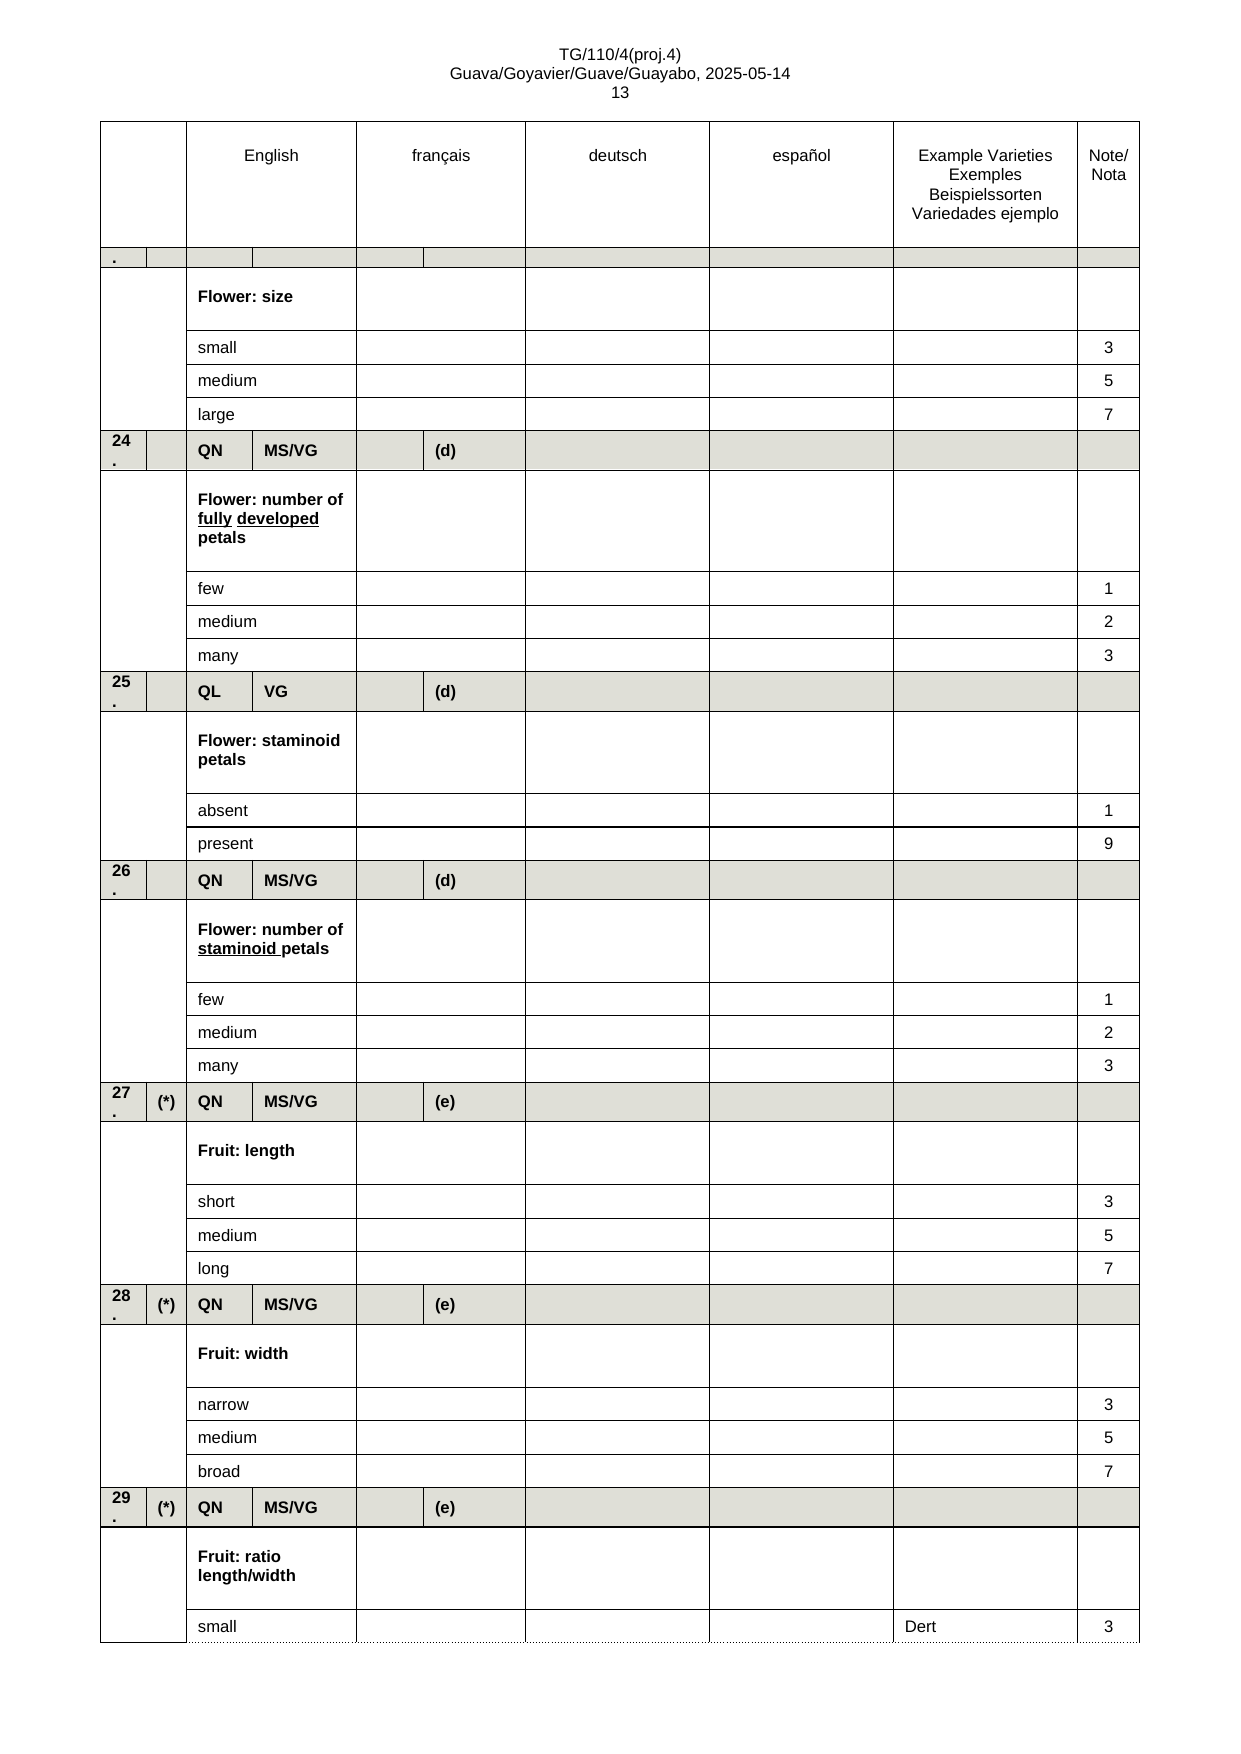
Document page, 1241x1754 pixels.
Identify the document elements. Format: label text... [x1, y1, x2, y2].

table_cell [357, 1252, 525, 1284]
table_cell [710, 331, 893, 363]
table_cell [710, 1421, 893, 1454]
table_cell 7 [1078, 1252, 1139, 1284]
table_cell [1078, 672, 1139, 711]
table_cell [710, 1219, 893, 1251]
table_cell QN [187, 1083, 252, 1121]
table_cell MS/VG [253, 431, 356, 469]
table_cell [710, 431, 893, 469]
table_cell (d) [424, 248, 525, 267]
table_cell [1078, 1122, 1139, 1184]
table_cell [894, 471, 1077, 571]
table_cell [101, 1325, 186, 1487]
table_cell [894, 1455, 1077, 1487]
table_cell [357, 1325, 525, 1387]
table_cell [357, 861, 423, 899]
table_cell [101, 1528, 186, 1642]
table_header français [357, 122, 525, 247]
table_cell (*) [147, 1488, 186, 1526]
table_cell 7 [1078, 1455, 1139, 1487]
table_cell 3 [1078, 639, 1139, 671]
table_cell [357, 828, 525, 860]
table_cell [357, 365, 525, 397]
table_header Example Varieties Exemples Beispielssorten Variedades ejemplo [894, 122, 1077, 247]
table_cell medium [187, 1016, 356, 1048]
table_cell [147, 431, 186, 469]
table_cell small [187, 331, 356, 363]
table_cell [526, 268, 709, 330]
table_cell [710, 1610, 893, 1642]
table_cell 28. [101, 1285, 146, 1324]
table_header English [187, 122, 356, 247]
table_cell QN [187, 1285, 252, 1324]
table_cell [894, 1083, 1077, 1121]
table_cell Dert [894, 1610, 1077, 1642]
table_cell 5 [1078, 365, 1139, 397]
table_cell [894, 606, 1077, 638]
table_cell [710, 1049, 893, 1082]
table_cell 23. [101, 248, 146, 267]
table_cell [710, 248, 893, 267]
table_cell [526, 861, 709, 899]
table_cell 5 [1078, 1421, 1139, 1454]
table_cell [526, 1122, 709, 1184]
table_cell [526, 712, 709, 793]
table_cell (d) [424, 861, 525, 899]
table_cell [1078, 1083, 1139, 1121]
table_cell [894, 639, 1077, 671]
table_cell large [187, 398, 356, 430]
table_cell Flower: number of fully developed petals [187, 471, 356, 571]
table_cell [710, 471, 893, 571]
table_cell [710, 712, 893, 793]
table_cell Fruit: width [187, 1325, 356, 1387]
table_cell narrow [187, 1388, 356, 1420]
table_cell [710, 398, 893, 430]
table_cell [894, 1016, 1077, 1048]
table_cell VG [253, 672, 356, 711]
table_cell [894, 431, 1077, 469]
table_cell (e) [424, 1083, 525, 1121]
table_cell [357, 1610, 525, 1642]
table_cell [357, 1122, 525, 1184]
table_cell [526, 572, 709, 604]
table_cell [101, 1122, 186, 1284]
table_cell [526, 900, 709, 982]
table_cell Flower: size [187, 268, 356, 330]
table_cell 3 [1078, 1610, 1139, 1642]
table_cell absent [187, 794, 356, 826]
table_cell [1078, 1488, 1139, 1526]
table_cell [526, 1219, 709, 1251]
table_cell [357, 398, 525, 430]
table_cell [357, 431, 423, 469]
table_cell Flower: number of staminoid petals [187, 900, 356, 982]
table_cell [357, 900, 525, 982]
table_cell [894, 1219, 1077, 1251]
table_cell Fruit: length [187, 1122, 356, 1184]
table_cell [147, 248, 186, 267]
table_cell medium [187, 365, 356, 397]
table_cell [710, 268, 893, 330]
table_cell [710, 365, 893, 397]
table_cell [710, 1016, 893, 1048]
table_cell [526, 983, 709, 1015]
table_cell [894, 828, 1077, 860]
table_cell [710, 572, 893, 604]
table_cell [710, 1252, 893, 1284]
table_cell [357, 712, 525, 793]
table_cell [894, 983, 1077, 1015]
table_header [101, 122, 186, 247]
table_cell [357, 248, 423, 267]
table_cell (*) [147, 1083, 186, 1121]
table_cell [357, 1016, 525, 1048]
table_cell [526, 398, 709, 430]
table_cell [526, 1455, 709, 1487]
table_cell [101, 471, 186, 671]
table_cell [1078, 471, 1139, 571]
table_cell [1078, 861, 1139, 899]
table_cell [147, 672, 186, 711]
table_cell [894, 861, 1077, 899]
table_cell (*) [147, 1285, 186, 1324]
table_cell medium [187, 1219, 356, 1251]
table_cell [894, 1252, 1077, 1284]
table_cell 2 [1078, 1016, 1139, 1048]
table_cell medium [187, 1421, 356, 1454]
table_cell [101, 268, 186, 430]
table_cell [894, 1185, 1077, 1218]
table_cell medium [187, 606, 356, 638]
table_cell (e) [424, 1285, 525, 1324]
table_cell QN [187, 861, 252, 899]
table_cell [357, 639, 525, 671]
table_header español [710, 122, 893, 247]
table_cell 9 [1078, 828, 1139, 860]
table_cell [357, 672, 423, 711]
table_cell MS/VG [253, 1285, 356, 1324]
table_cell [526, 639, 709, 671]
table_cell [526, 471, 709, 571]
table_cell [526, 331, 709, 363]
table_cell [526, 672, 709, 711]
table_cell [526, 1049, 709, 1082]
table_cell 24. [101, 431, 146, 469]
table_cell [526, 248, 709, 267]
table_cell 3 [1078, 1185, 1139, 1218]
table_cell [526, 1325, 709, 1387]
table_cell [710, 1185, 893, 1218]
table_cell [357, 1083, 423, 1121]
table_cell [357, 268, 525, 330]
table_cell 3 [1078, 1049, 1139, 1082]
table_cell [357, 1049, 525, 1082]
table_cell [357, 331, 525, 363]
table_cell [1078, 1528, 1139, 1609]
table_cell [894, 1388, 1077, 1420]
table_cell [357, 794, 525, 826]
table_cell [357, 1185, 525, 1218]
table_cell (e) [424, 1488, 525, 1526]
table_cell [526, 1488, 709, 1526]
table_cell [710, 1455, 893, 1487]
table_cell [894, 248, 1077, 267]
table_cell broad [187, 1455, 356, 1487]
table_cell [526, 1083, 709, 1121]
table_cell [894, 331, 1077, 363]
table_cell [357, 606, 525, 638]
table_cell [894, 1049, 1077, 1082]
table_cell [894, 268, 1077, 330]
table_cell QL [187, 672, 252, 711]
table_cell [147, 861, 186, 899]
table_cell many [187, 1049, 356, 1082]
table_cell QN [187, 1488, 252, 1526]
table_cell Flower: staminoid petals [187, 712, 356, 793]
table_cell [894, 794, 1077, 826]
table_cell 7 [1078, 398, 1139, 430]
table_cell [1078, 248, 1139, 267]
table_cell [894, 1488, 1077, 1526]
table_cell [710, 1388, 893, 1420]
table_cell [357, 1528, 525, 1609]
table_cell 25. [101, 672, 146, 711]
table_cell [710, 861, 893, 899]
table_cell MS/VG [253, 248, 356, 267]
table_cell [357, 1219, 525, 1251]
table_cell [526, 1285, 709, 1324]
table_cell QN [187, 431, 252, 469]
table_cell [526, 1528, 709, 1609]
table_cell [710, 672, 893, 711]
table_cell [710, 639, 893, 671]
table_cell [526, 1421, 709, 1454]
table_cell [1078, 1285, 1139, 1324]
table_cell [526, 1016, 709, 1048]
table_cell [894, 1528, 1077, 1609]
table_cell [894, 365, 1077, 397]
table_header deutsch [526, 122, 709, 247]
table_cell [894, 1285, 1077, 1324]
table_cell [894, 900, 1077, 982]
table_cell [357, 471, 525, 571]
table_cell [526, 794, 709, 826]
table_cell [357, 1455, 525, 1487]
table_cell 5 [1078, 1219, 1139, 1251]
table_cell [1078, 268, 1139, 330]
table_cell small [187, 1610, 356, 1642]
table_cell 1 [1078, 794, 1139, 826]
table_cell [526, 1388, 709, 1420]
table_cell [357, 983, 525, 1015]
table_cell [526, 828, 709, 860]
table_cell [710, 794, 893, 826]
table_cell 1 [1078, 983, 1139, 1015]
table_cell [101, 900, 186, 1082]
table_cell [357, 1285, 423, 1324]
table_cell [710, 1488, 893, 1526]
table_cell (d) [424, 672, 525, 711]
table_cell [710, 900, 893, 982]
table_cell [1078, 712, 1139, 793]
table_cell few [187, 983, 356, 1015]
table_cell 26. [101, 861, 146, 899]
table_cell [710, 983, 893, 1015]
table_cell [710, 1325, 893, 1387]
table_cell [894, 1325, 1077, 1387]
table_cell 3 [1078, 331, 1139, 363]
table_cell MS/VG [253, 1083, 356, 1121]
table_cell [357, 1421, 525, 1454]
table_cell long [187, 1252, 356, 1284]
table_cell present [187, 828, 356, 860]
table_cell 29. [101, 1488, 146, 1526]
table_cell few [187, 572, 356, 604]
table_cell many [187, 639, 356, 671]
table_cell [894, 572, 1077, 604]
table_cell [526, 1252, 709, 1284]
table_cell [357, 1488, 423, 1526]
table_cell [526, 431, 709, 469]
table_cell [894, 398, 1077, 430]
table_cell [710, 1528, 893, 1609]
table_cell short [187, 1185, 356, 1218]
table_cell [1078, 1325, 1139, 1387]
table_header Note/ Nota [1078, 122, 1139, 247]
table_cell [101, 712, 186, 860]
table_cell [710, 1285, 893, 1324]
table_cell MS/VG [253, 1488, 356, 1526]
table_cell [710, 606, 893, 638]
table_cell 3 [1078, 1388, 1139, 1420]
table_cell 1 [1078, 572, 1139, 604]
table_cell 27. [101, 1083, 146, 1121]
table_cell [894, 672, 1077, 711]
table_cell [526, 1610, 709, 1642]
table_cell MS/VG [253, 861, 356, 899]
table_cell [710, 1083, 893, 1121]
table_cell [894, 712, 1077, 793]
table_cell [894, 1122, 1077, 1184]
table_cell [526, 365, 709, 397]
table_cell [1078, 431, 1139, 469]
table_cell [526, 606, 709, 638]
table_cell [710, 828, 893, 860]
table_cell 2 [1078, 606, 1139, 638]
table_cell (d) [424, 431, 525, 469]
table_cell [526, 1185, 709, 1218]
table_cell QN [187, 248, 252, 267]
table_cell [710, 1122, 893, 1184]
table_cell [357, 572, 525, 604]
table_cell [1078, 900, 1139, 982]
table_cell [357, 1388, 525, 1420]
table_cell Fruit: ratio length/width [187, 1528, 356, 1609]
table_cell [894, 1421, 1077, 1454]
